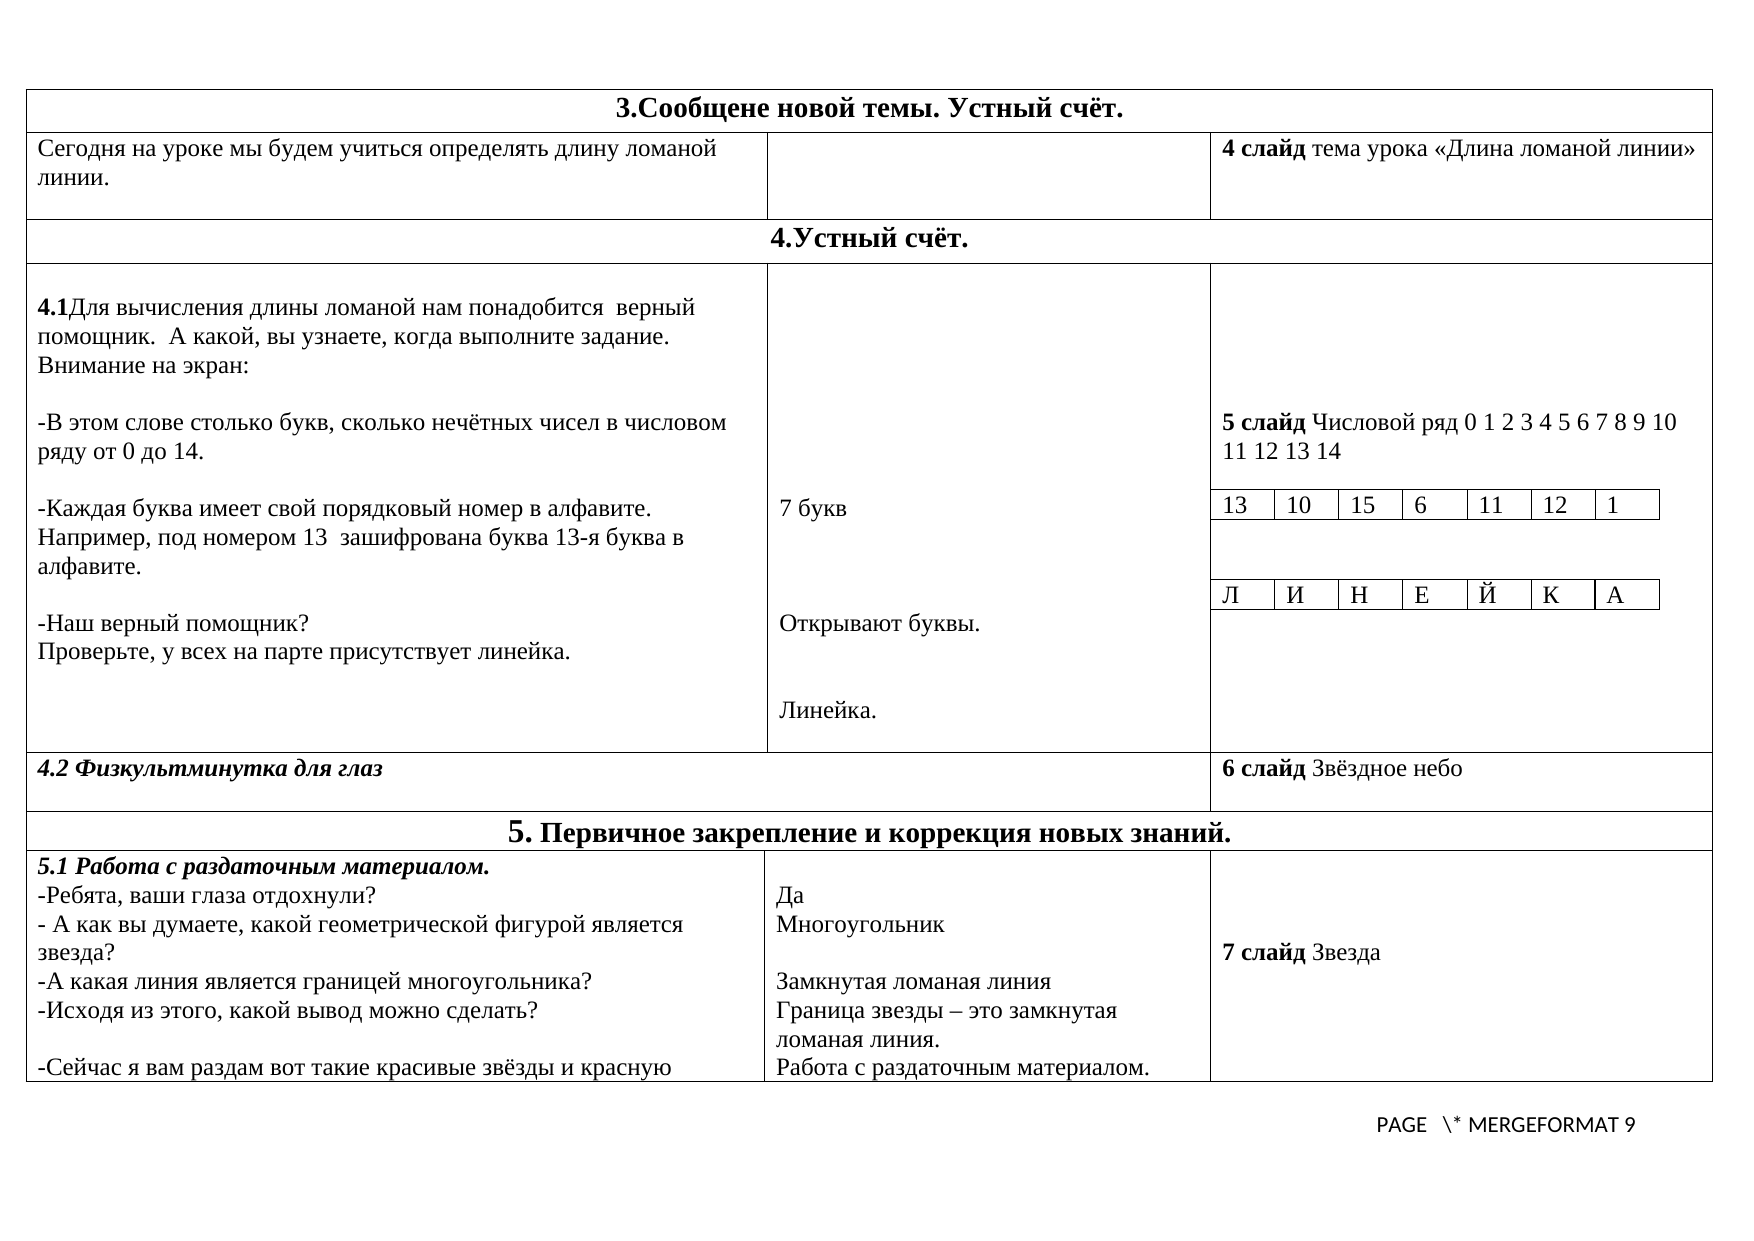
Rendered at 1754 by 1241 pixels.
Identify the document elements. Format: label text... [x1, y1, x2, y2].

table_cell 5. Первичное закрепление и коррекция новых знаний. [27, 812, 1712, 850]
table_cell 7 букв Открывают буквы. Линейка. [768, 264, 1210, 752]
table_cell 4.Устный счёт. [27, 220, 1712, 262]
table_cell 4.2 Физкультминутка для глаз [27, 753, 1210, 811]
table_cell 4.1Для вычисления длины ломаной нам понадобится верный помощник. А какой, вы узнаете, когда выполните задание. Внимание на экран: -В этом слове столько букв, сколько нечётных чисел в числовом ряду от 0 до 14. -Каждая буква имеет свой порядковый номер в алфавите. Например, под номером 13 зашифрована буква 13-я буква в алфавите. -Наш верный помощник? Проверьте, у всех на парте присутствует линейка. [27, 264, 767, 752]
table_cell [1211, 851, 1712, 1081]
table_cell 4 слайд тема урока «Длина ломаной линии» [1211, 133, 1712, 219]
table_cell [768, 133, 1210, 219]
table_cell Сегодня на уроке мы будем учиться определять длину ломаной линии. [27, 133, 767, 219]
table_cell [765, 851, 1210, 1081]
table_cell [27, 851, 764, 1081]
table_cell 6 слайд Звёздное небо [1211, 753, 1712, 811]
table_cell 5 слайд Числовой ряд 0 1 2 3 4 5 6 7 8 9 10 11 12 13 14 [1211, 264, 1712, 752]
table_cell 3.Сообщене новой темы. Устный счёт. [27, 90, 1712, 132]
